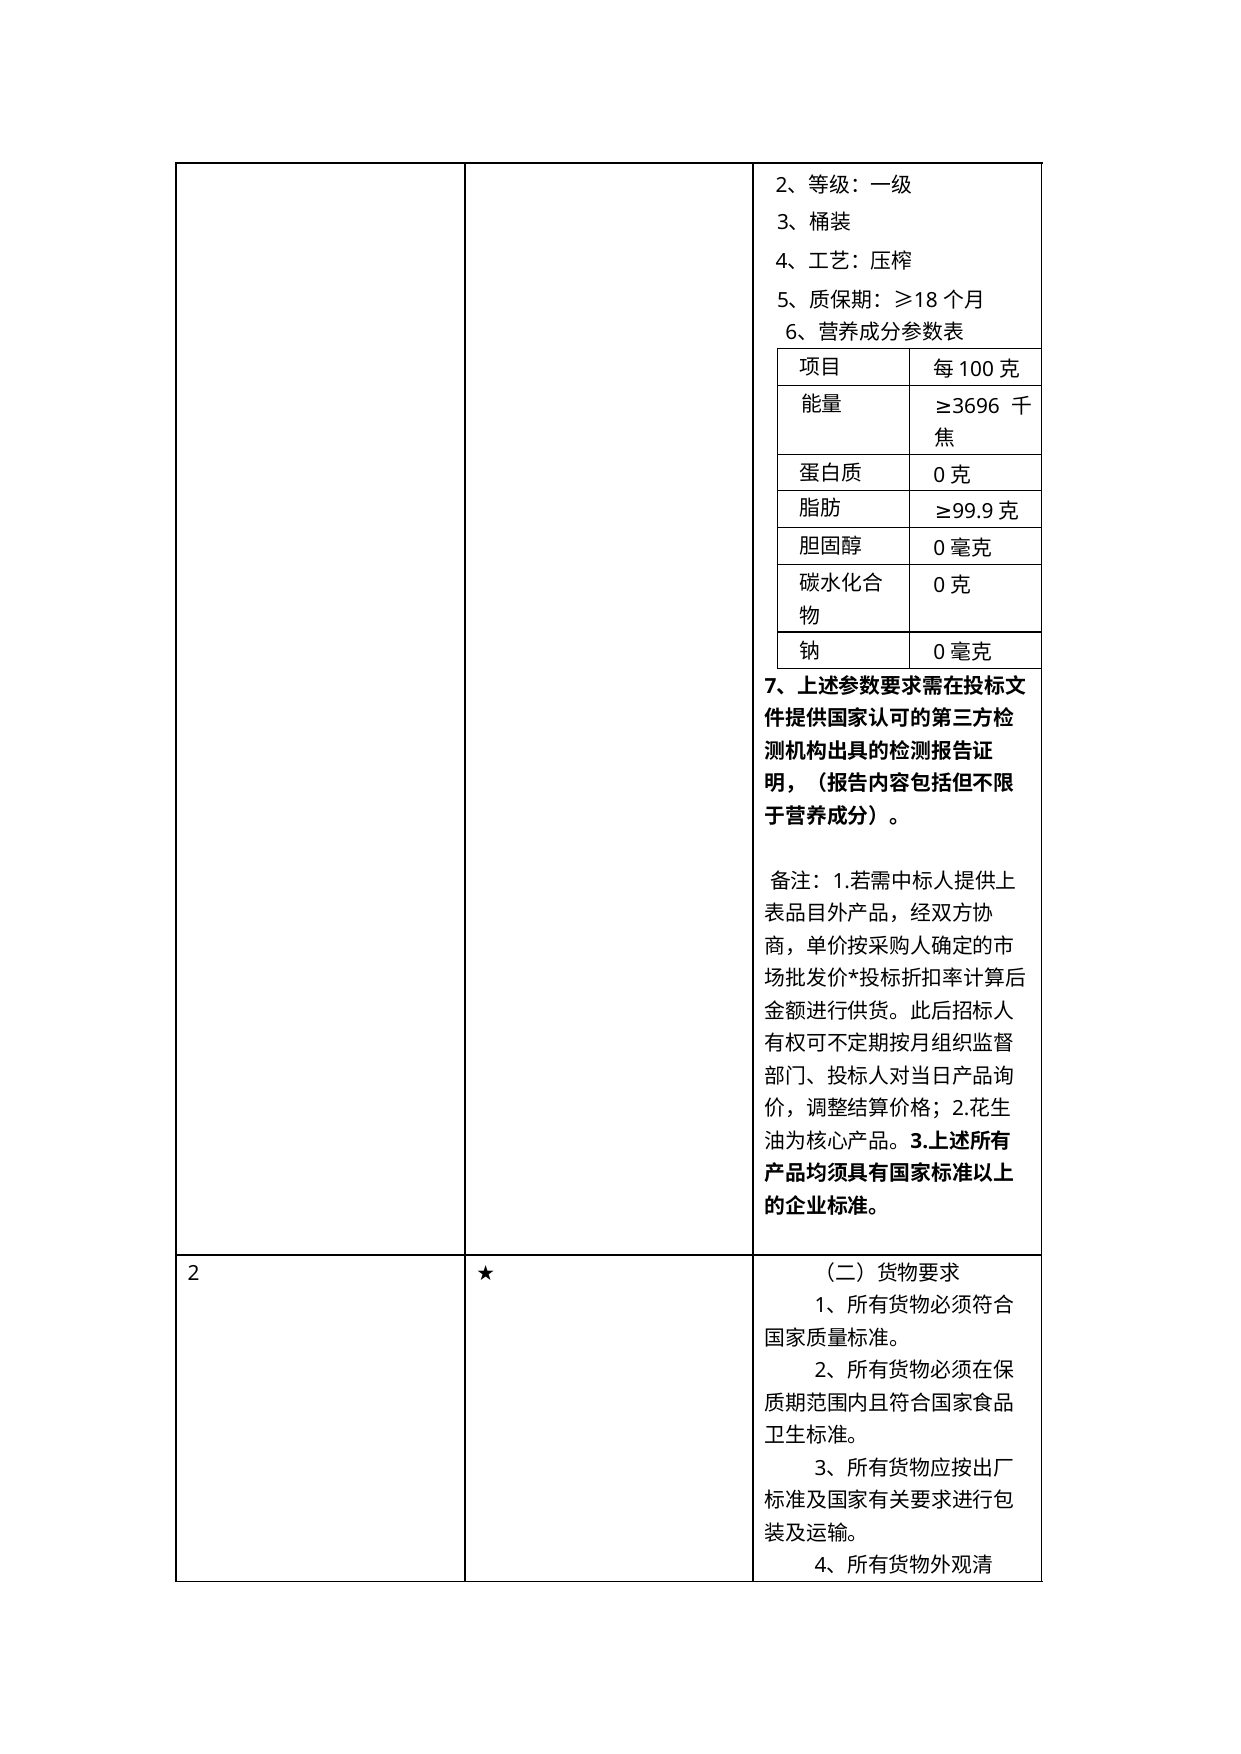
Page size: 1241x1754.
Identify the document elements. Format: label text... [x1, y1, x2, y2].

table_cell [754, 164, 1041, 1254]
table_cell 2 [177, 1256, 464, 1581]
table_cell ★ [466, 1256, 752, 1581]
table_cell ★ [466, 164, 752, 1254]
table_cell 1 [177, 164, 464, 1254]
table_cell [754, 1256, 1041, 1581]
